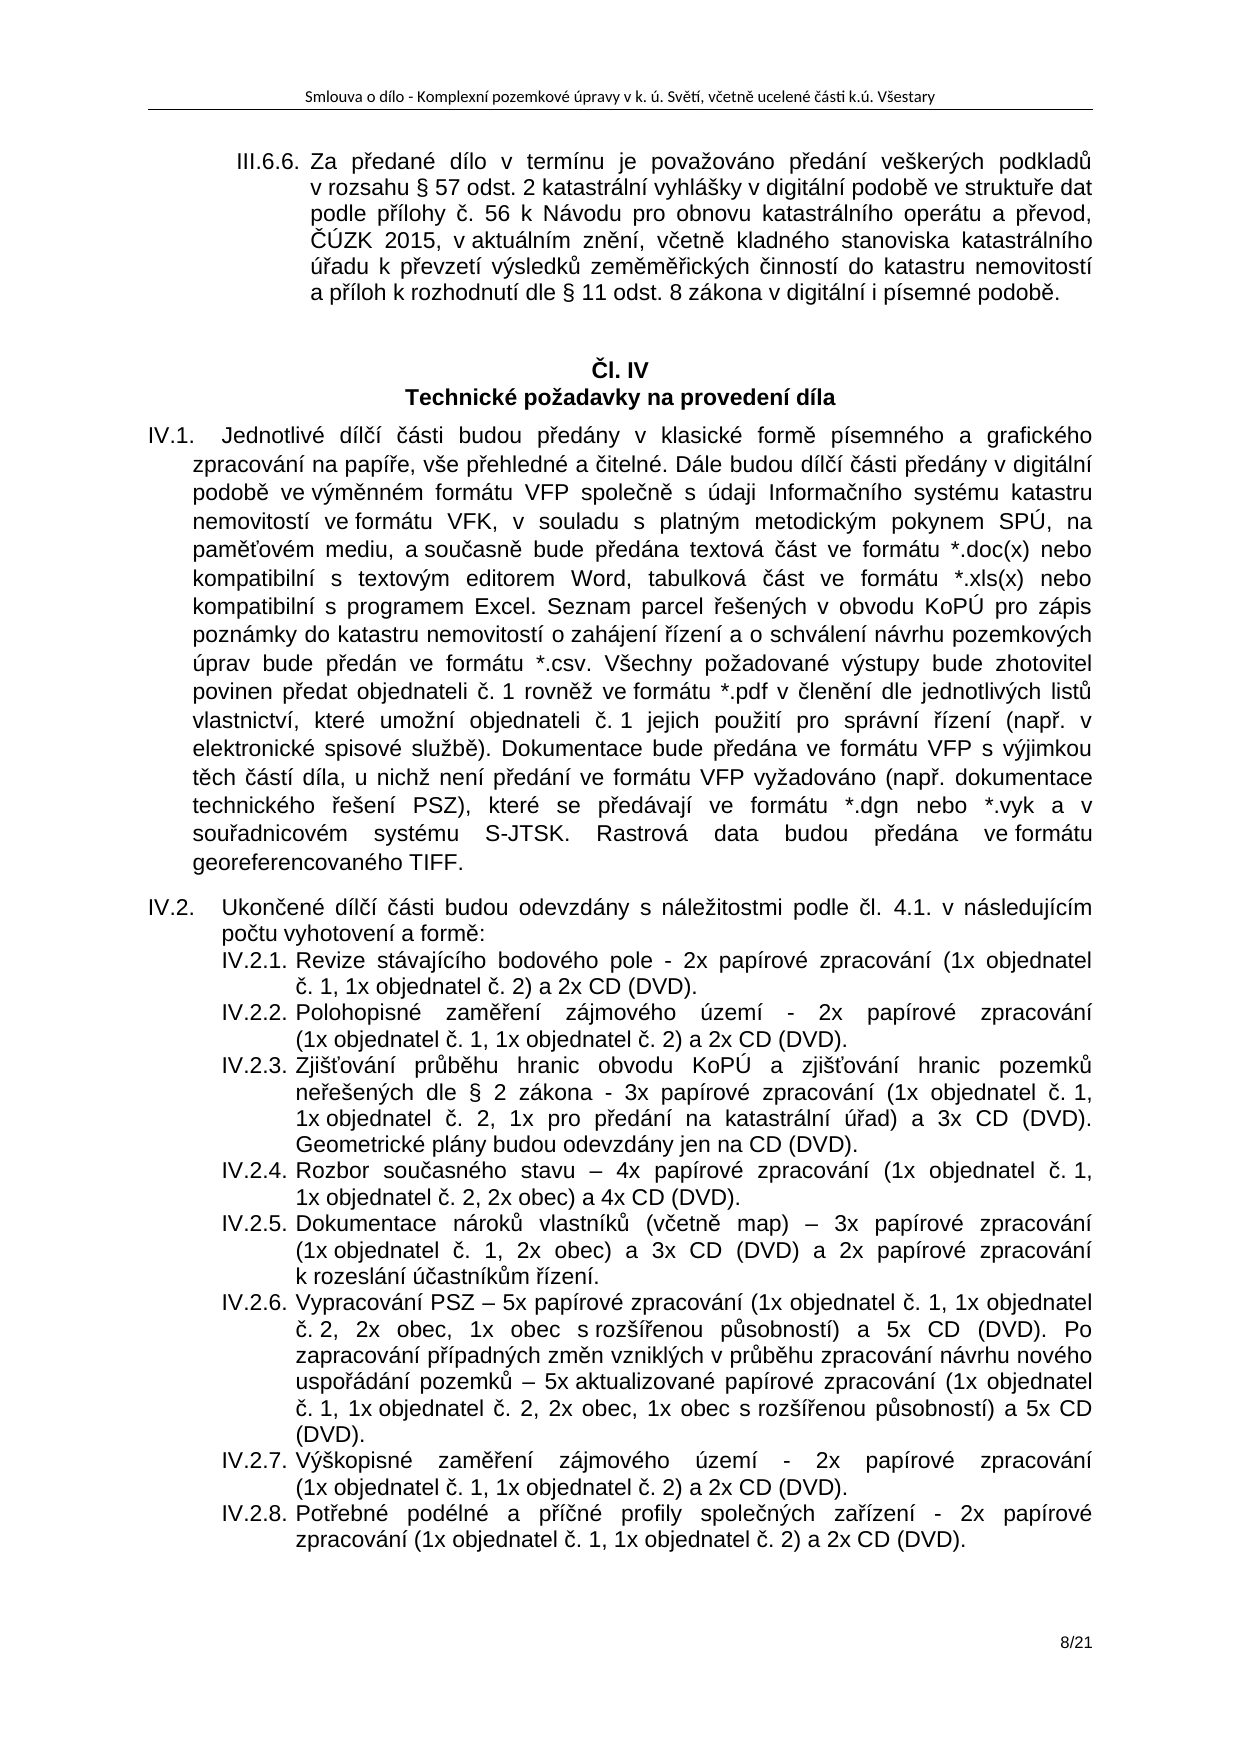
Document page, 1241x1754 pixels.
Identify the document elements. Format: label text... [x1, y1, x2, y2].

list Ukončené dílčí části budou odevzdány s náležitostmi podle čl. 4.1. v následujícím počtu vyhotovení a formě: [148, 894, 1093, 947]
text Za předané dílo v termínu je považováno předání veškerých podkladů v rozsahu § 57 odst. 2 katastrální vyhlášky v digitální podobě ve struktuře dat podle přílohy č. 56 k Návodu pro obnovu katastrálního operátu a převod, ČÚZK 2015, v aktuálním znění, včetně kladného stanoviska katastrálního úřadu k převzetí výsledků zeměměřických činností do katastru nemovitostí a příloh k rozhodnutí dle § 11 odst. 8 zákona v digitální i písemné podobě. [236, 148, 1093, 306]
text Rozbor současného stavu – 4x papírové zpracování (1x objednatel č. 1, 1x objednatel č. 2, 2x obec) a 4x CD (DVD). [221, 1157, 1093, 1210]
text Zjišťování průběhu hranic obvodu KoPÚ a zjišťování hranic pozemků neřešených dle § 2 zákona - 3x papírové zpracování (1x objednatel č. 1, 1x objednatel č. 2, 1x pro předání na katastrální úřad) a 3x CD (DVD). Geometrické plány budou odevzdány jen na CD (DVD). [221, 1052, 1093, 1157]
text Vypracování PSZ – 5x papírové zpracování (1x objednatel č. 1, 1x objednatel č. 2, 2x obec, 1x obec s rozšířenou působností) a 5x CD (DVD). Po zapracování případných změn vzniklých v průběhu zpracování návrhu nového uspořádání pozemků – 5x aktualizované papírové zpracování (1x objednatel č. 1, 1x objednatel č. 2, 2x obec, 1x obec s rozšířenou působností) a 5x CD (DVD). [221, 1289, 1093, 1447]
text Potřebné podélné a příčné profily společných zařízení - 2x papírové zpracování (1x objednatel č. 1, 1x objednatel č. 2) a 2x CD (DVD). [221, 1500, 1093, 1553]
text Polohopisné zaměření zájmového území - 2x papírové zpracování (1x objednatel č. 1, 1x objednatel č. 2) a 2x CD (DVD). [221, 999, 1093, 1052]
text Výškopisné zaměření zájmového území - 2x papírové zpracování (1x objednatel č. 1, 1x objednatel č. 2) a 2x CD (DVD). [221, 1447, 1093, 1500]
list Jednotlivé dílčí části budou předány v klasické formě písemného a grafického zpracování na papíře, vše přehledné a čitelné. Dále budou dílčí části předány v digitální podobě ve výměnném formátu VFP společně s údaji Informačního systému katastru nemovitostí ve formátu VFK, v souladu s platným metodickým pokynem SPÚ, na paměťovém mediu, a současně bude předána textová část ve formátu *.doc(x) nebo kompatibilní s textovým editorem Word, tabulková část ve formátu *.xls(x) nebo kompatibilní s programem Excel. Seznam parcel řešených v obvodu KoPÚ pro zápis poznámky do katastru nemovitostí o zahájení řízení a o schválení návrhu pozemkových úprav bude předán ve formátu *.csv. Všechny požadované výstupy bude zhotovitel povinen předat objednateli č. 1 rovněž ve formátu *.pdf v členění dle jednotlivých listů vlastnictví, které umožní objednateli č. 1 jejich použití pro správní řízení (např. v elektronické spisové službě). Dokumentace bude předána ve formátu VFP s výjimkou těch částí díla, u nichž není předání ve formátu VFP vyžadováno (např. dokumentace technického řešení PSZ), které se předávají ve formátu *.dgn nebo *.vyk a v souřadnicovém systému S-JTSK. Rastrová data budou předána ve formátu georeferencovaného TIFF. [148, 422, 1093, 875]
text Dokumentace nároků vlastníků (včetně map) – 3x papírové zpracování (1x objednatel č. 1, 2x obec) a 3x CD (DVD) a 2x papírové zpracování k rozeslání účastníkům řízení. [221, 1210, 1093, 1289]
subtitle Čl. IV Technické požadavky na provedení díla [148, 357, 1093, 410]
text Revize stávajícího bodového pole - 2x papírové zpracování (1x objednatel č. 1, 1x objednatel č. 2) a 2x CD (DVD). [221, 947, 1093, 999]
